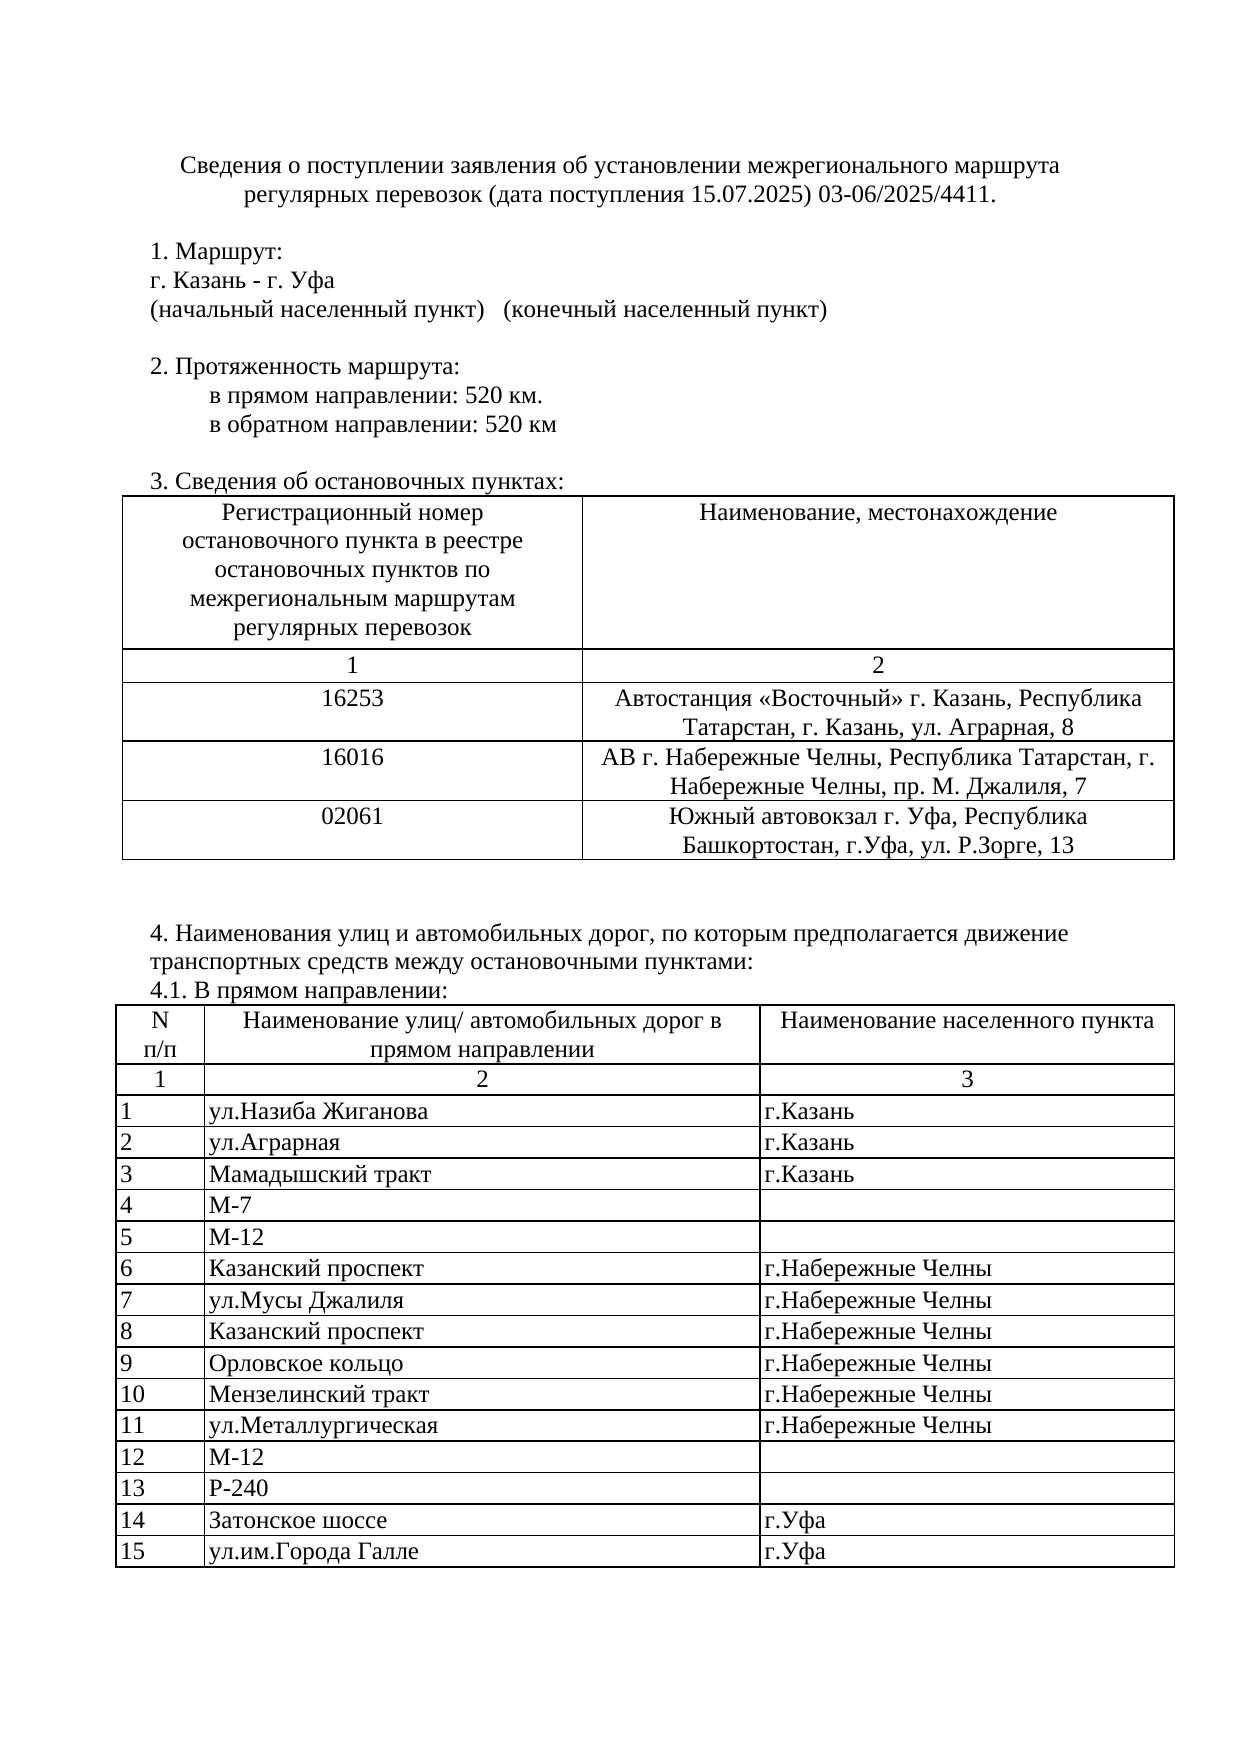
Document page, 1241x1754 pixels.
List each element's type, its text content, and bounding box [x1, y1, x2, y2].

table_cell г.Набережные Челны [761, 1316, 1174, 1346]
table_cell 2 [205, 1065, 759, 1094]
table_cell Южный автовокзал г. Уфа, Республика Башкортостан, г.Уфа, ул. Р.Зорге, 13 [583, 801, 1173, 858]
table_cell 15 [117, 1536, 204, 1566]
table_cell [761, 1473, 1174, 1503]
text 4.1. В прямом направлении: [150, 975, 1090, 1004]
table_cell 1 [117, 1096, 204, 1126]
table_cell г.Набережные Челны [761, 1411, 1174, 1440]
table_cell ул.Мусы Джалиля [205, 1285, 759, 1314]
table_cell 6 [117, 1253, 204, 1283]
table_cell ул.Назиба Жиганова [205, 1096, 759, 1126]
table_cell г.Набережные Челны [761, 1379, 1174, 1409]
table_cell г.Уфа [761, 1505, 1174, 1535]
table_cell 3 [761, 1065, 1174, 1094]
table_cell 10 [117, 1379, 204, 1409]
table_cell г.Казань [761, 1159, 1174, 1189]
table_cell 12 [117, 1442, 204, 1472]
table_header Наименование населенного пункта [761, 1006, 1174, 1063]
table_cell 9 [117, 1348, 204, 1377]
table_cell М-7 [205, 1190, 759, 1220]
table_cell 14 [117, 1505, 204, 1535]
table_cell 13 [117, 1473, 204, 1503]
table_cell 02061 [123, 801, 582, 858]
table_header Наименование, местонахождение [583, 497, 1173, 648]
text 4. Наименования улиц и автомобильных дорог, по которым предполагается движение транспортных средств между остановочными пунктами: [150, 918, 1090, 975]
table_cell г.Набережные Челны [761, 1348, 1174, 1377]
table_cell 2 [583, 650, 1173, 681]
table_cell г.Набережные Челны [761, 1253, 1174, 1283]
table_cell г.Набережные Челны [761, 1285, 1174, 1314]
table_cell Казанский проспект [205, 1253, 759, 1283]
text Сведения о поступлении заявления об установлении межрегионального маршрута регулярных перевозок (дата поступления 15.07.2025) 03-06/2025/4411. [150, 150, 1090, 207]
table_cell [761, 1190, 1174, 1220]
table_cell М-12 [205, 1222, 759, 1252]
table_cell Мамадышский тракт [205, 1159, 759, 1189]
table_cell 7 [117, 1285, 204, 1314]
table_cell [761, 1222, 1174, 1252]
table_cell г.Уфа [761, 1536, 1174, 1566]
table_cell г.Казань [761, 1127, 1174, 1157]
table_cell [761, 1442, 1174, 1472]
text 3. Сведения об остановочных пунктах: [150, 466, 1090, 495]
table_header Регистрационный номер остановочного пункта в реестре остановочных пунктов по межрегиональным маршрутам регулярных перевозок [123, 497, 582, 648]
table_cell Автостанция «Восточный» г. Казань, Республика Татарстан, г. Казань, ул. Аграрная, 8 [583, 683, 1173, 740]
table_cell 3 [117, 1159, 204, 1189]
table_cell 11 [117, 1411, 204, 1440]
table_cell 1 [123, 650, 582, 681]
text в обратном направлении: 520 км [150, 409, 1090, 437]
table_cell 1 [117, 1065, 204, 1094]
table_cell ул.Металлургическая [205, 1411, 759, 1440]
table_cell ул.им.Города Галле [205, 1536, 759, 1566]
table_cell Р-240 [205, 1473, 759, 1503]
text в прямом направлении: 520 км. [150, 380, 1090, 409]
text (начальный населенный пункт) (конечный населенный пункт) [150, 294, 1090, 322]
table_cell М-12 [205, 1442, 759, 1472]
table_header N п/п [117, 1006, 204, 1063]
table_cell 16016 [123, 742, 582, 799]
table_cell 8 [117, 1316, 204, 1346]
table_cell Затонское шоссе [205, 1505, 759, 1535]
table_header Наименование улиц/ автомобильных дорог в прямом направлении [205, 1006, 759, 1063]
text г. Казань - г. Уфа [150, 265, 1090, 294]
table_cell Мензелинский тракт [205, 1379, 759, 1409]
table_cell ул.Аграрная [205, 1127, 759, 1157]
table_cell 2 [117, 1127, 204, 1157]
table_cell АВ г. Набережные Челны, Республика Татарстан, г. Набережные Челны, пр. М. Джалиля, 7 [583, 742, 1173, 799]
table_cell Орловское кольцо [205, 1348, 759, 1377]
table_cell г.Казань [761, 1096, 1174, 1126]
table_cell 4 [117, 1190, 204, 1220]
text 2. Протяженность маршрута: [150, 351, 1090, 380]
text 1. Маршрут: [150, 236, 1090, 265]
table_cell 16253 [123, 683, 582, 740]
table_cell 5 [117, 1222, 204, 1252]
table_cell Казанский проспект [205, 1316, 759, 1346]
